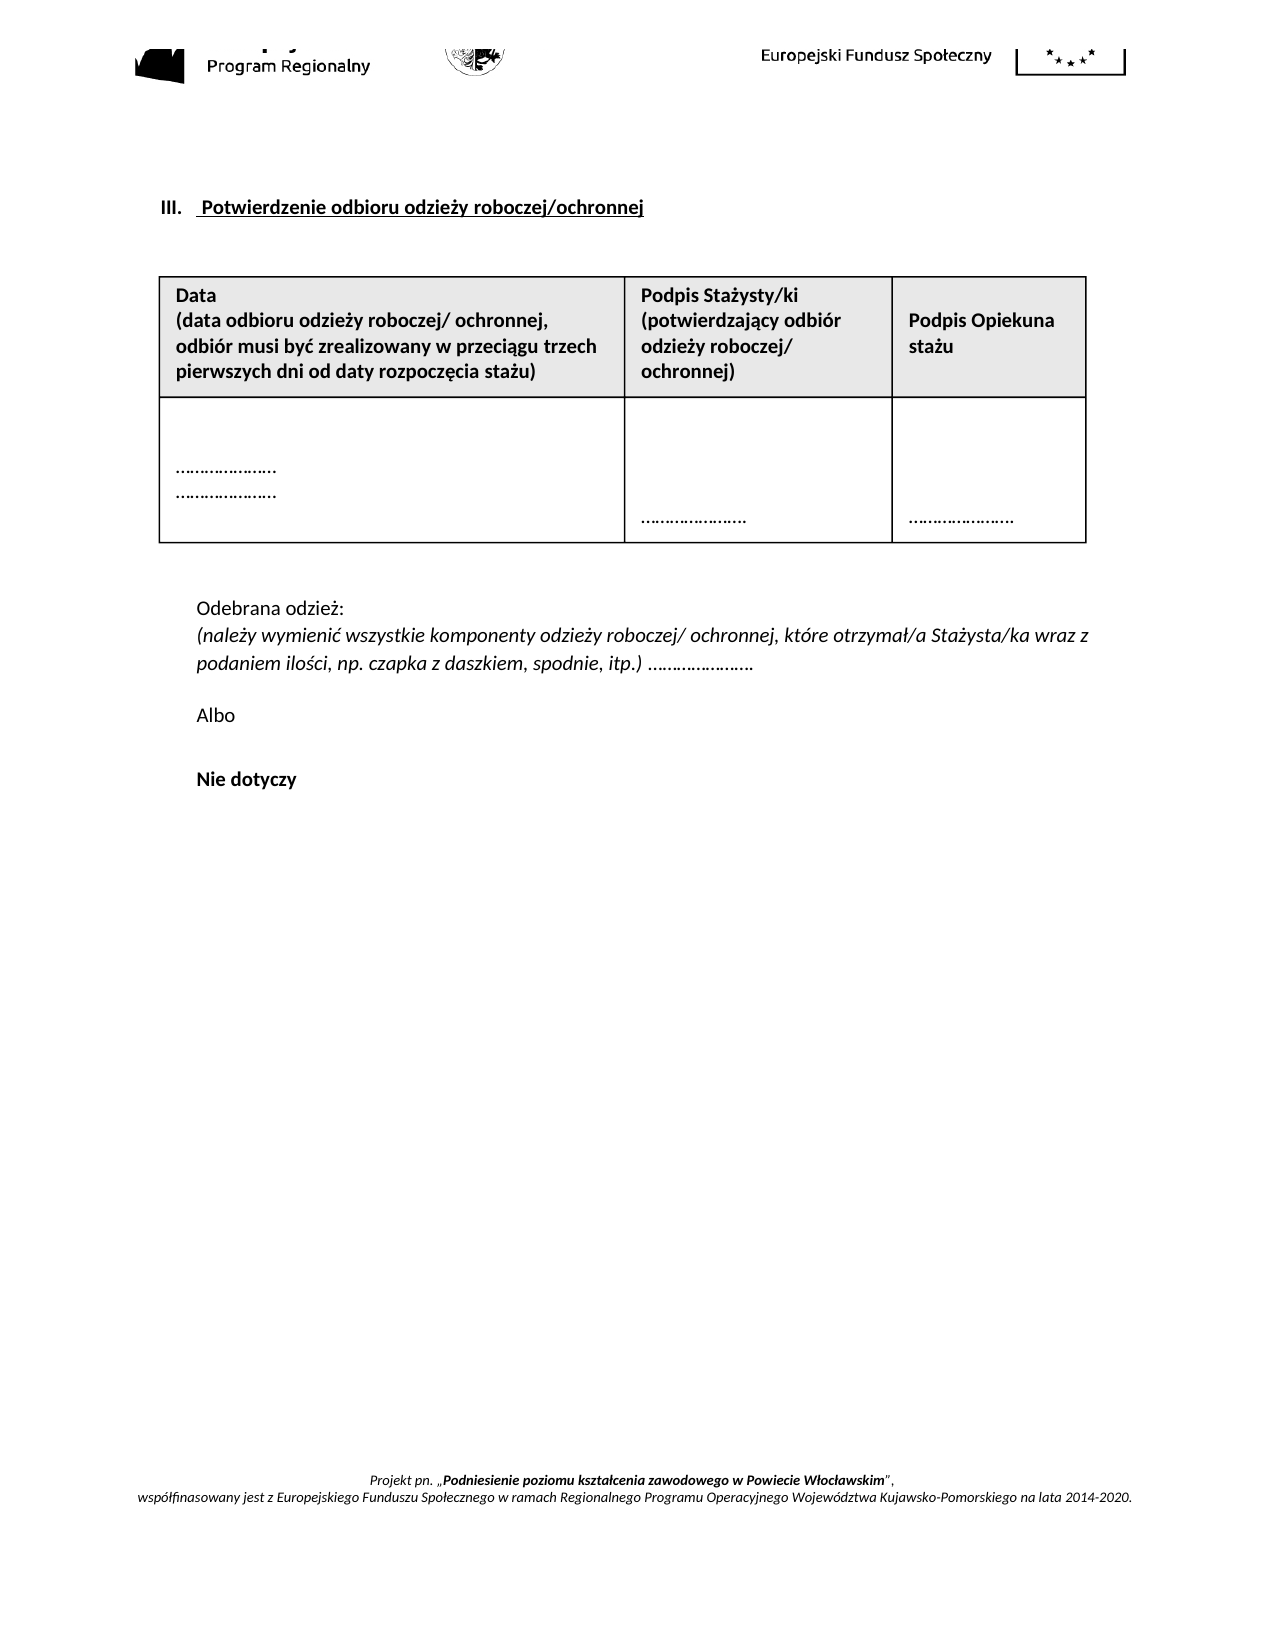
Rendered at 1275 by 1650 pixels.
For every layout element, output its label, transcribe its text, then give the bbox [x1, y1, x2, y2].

picture [110, 49, 1150, 106]
text Odebrana odzież: [196, 595, 1160, 621]
text Albo [196, 703, 1160, 728]
subtitle Potwierdzenie odbioru odzieży roboczej/ochronnej [160, 194, 1160, 219]
subtitle Nie dotyczy [196, 766, 1160, 791]
text (należy wymienić wszystkie komponenty odzieży roboczej/ ochronnej, które otrzymał/a Stażysta/ka wraz z podaniem ilości, np. czapka z daszkiem, spodnie, itp.) …………………. [196, 623, 1092, 676]
